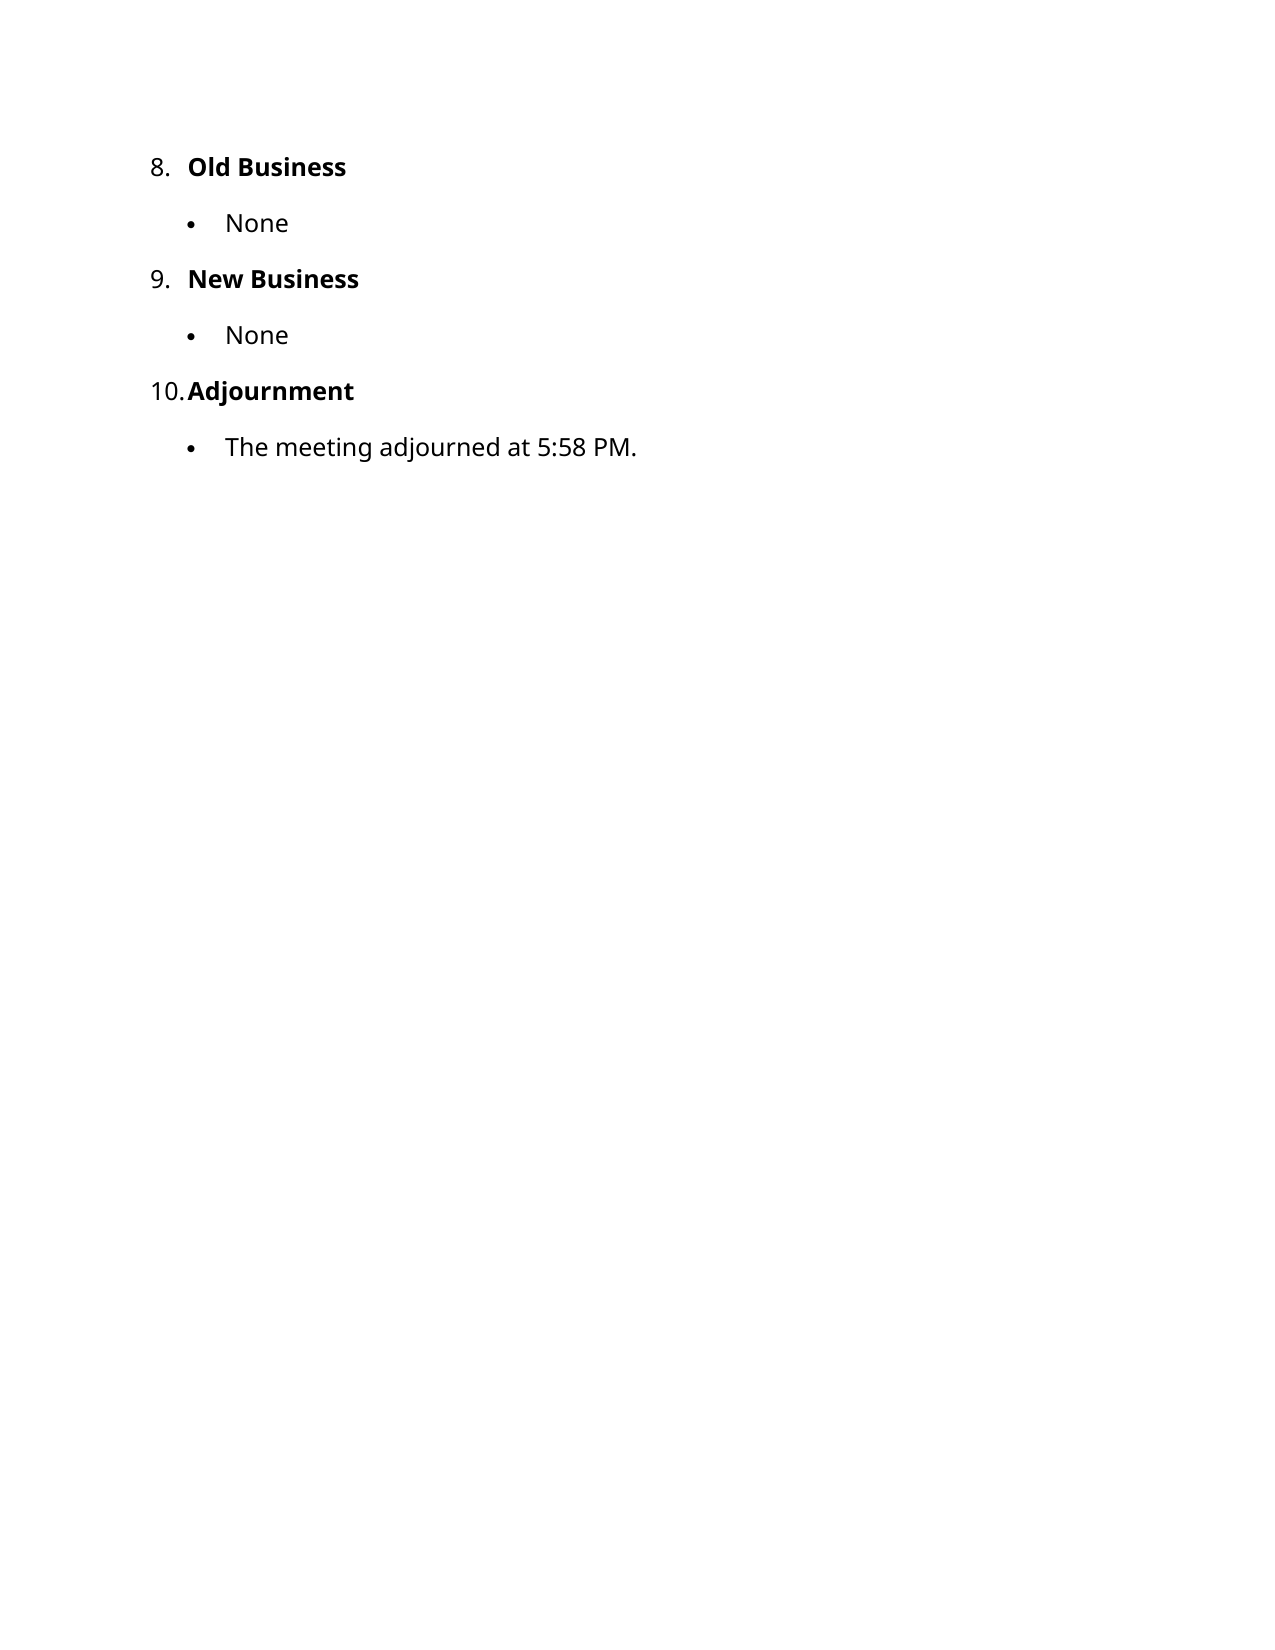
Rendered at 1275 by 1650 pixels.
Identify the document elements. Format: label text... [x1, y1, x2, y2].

list The meeting adjourned at 5:58 PM. [187, 429, 1125, 463]
list Old Business [150, 150, 1125, 184]
list Adjournment [150, 373, 1125, 407]
list None [187, 317, 1125, 352]
list None [187, 206, 1125, 240]
list New Business [150, 262, 1125, 296]
